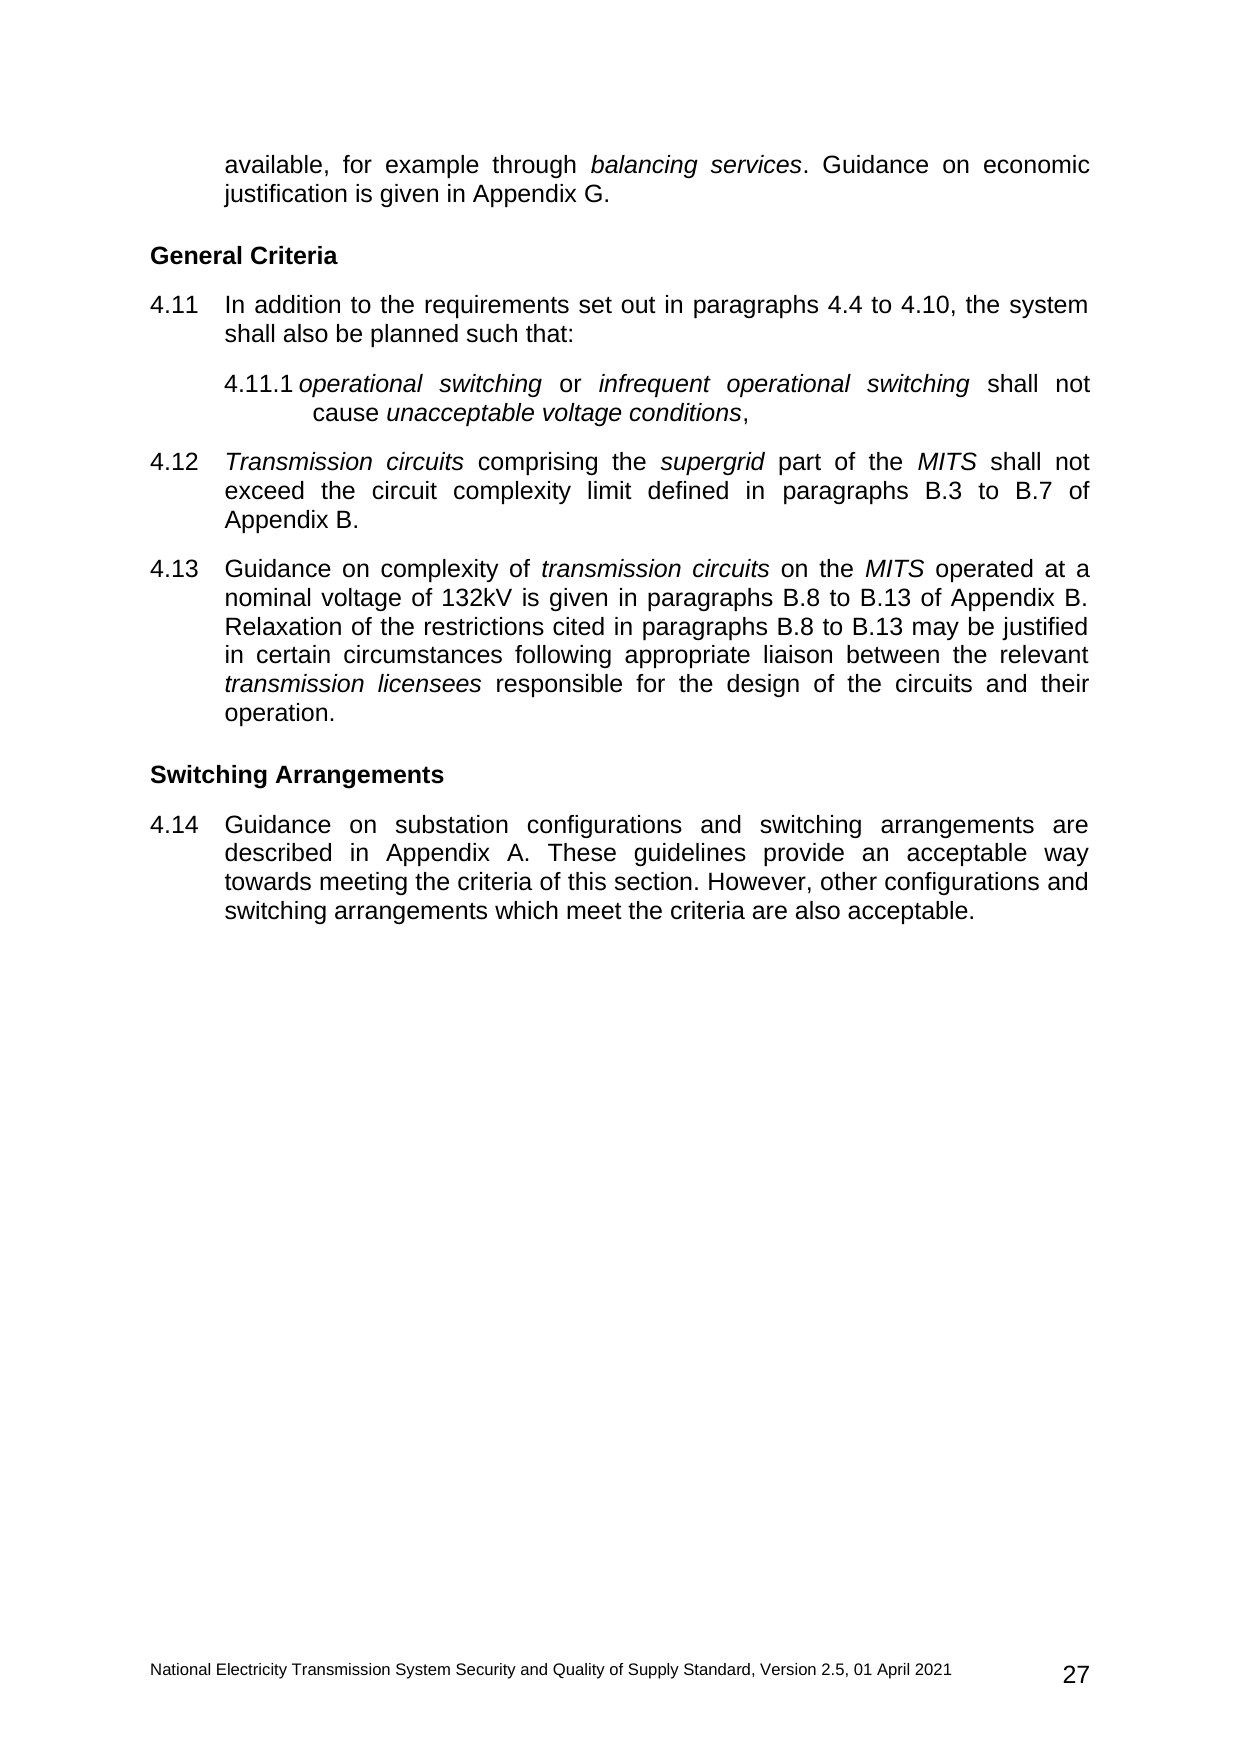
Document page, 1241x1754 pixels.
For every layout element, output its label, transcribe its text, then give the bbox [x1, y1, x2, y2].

list operational switching or infrequent operational switching shall not cause unacceptable voltage conditions, [224, 369, 1090, 426]
list Guidance on substation configurations and switching arrangements are described in Appendix A. These guidelines provide an acceptable way towards meeting the criteria of this section. However, other configurations and switching arrangements which meet the criteria are also acceptable. [150, 809, 1090, 924]
subtitle General Criteria [150, 241, 1090, 269]
list Guidance on complexity of transmission circuits on the MITS operated at a nominal voltage of 132kV is given in paragraphs B.8 to B.13 of Appendix B. Relaxation of the restrictions cited in paragraphs B.8 to B.13 may be justified in certain circumstances following appropriate liaison between the relevant transmission licensees responsible for the design of the circuits and their operation. [150, 554, 1090, 727]
list In addition to the requirements set out in paragraphs 4.4 to 4.10, the system shall also be planned such that: [150, 290, 1090, 348]
subtitle Switching Arrangements [150, 760, 1090, 789]
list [150, 150, 1090, 207]
list Transmission circuits comprising the supergrid part of the MITS shall not exceed the circuit complexity limit defined in paragraphs B.3 to B.7 of Appendix B. [150, 447, 1090, 533]
